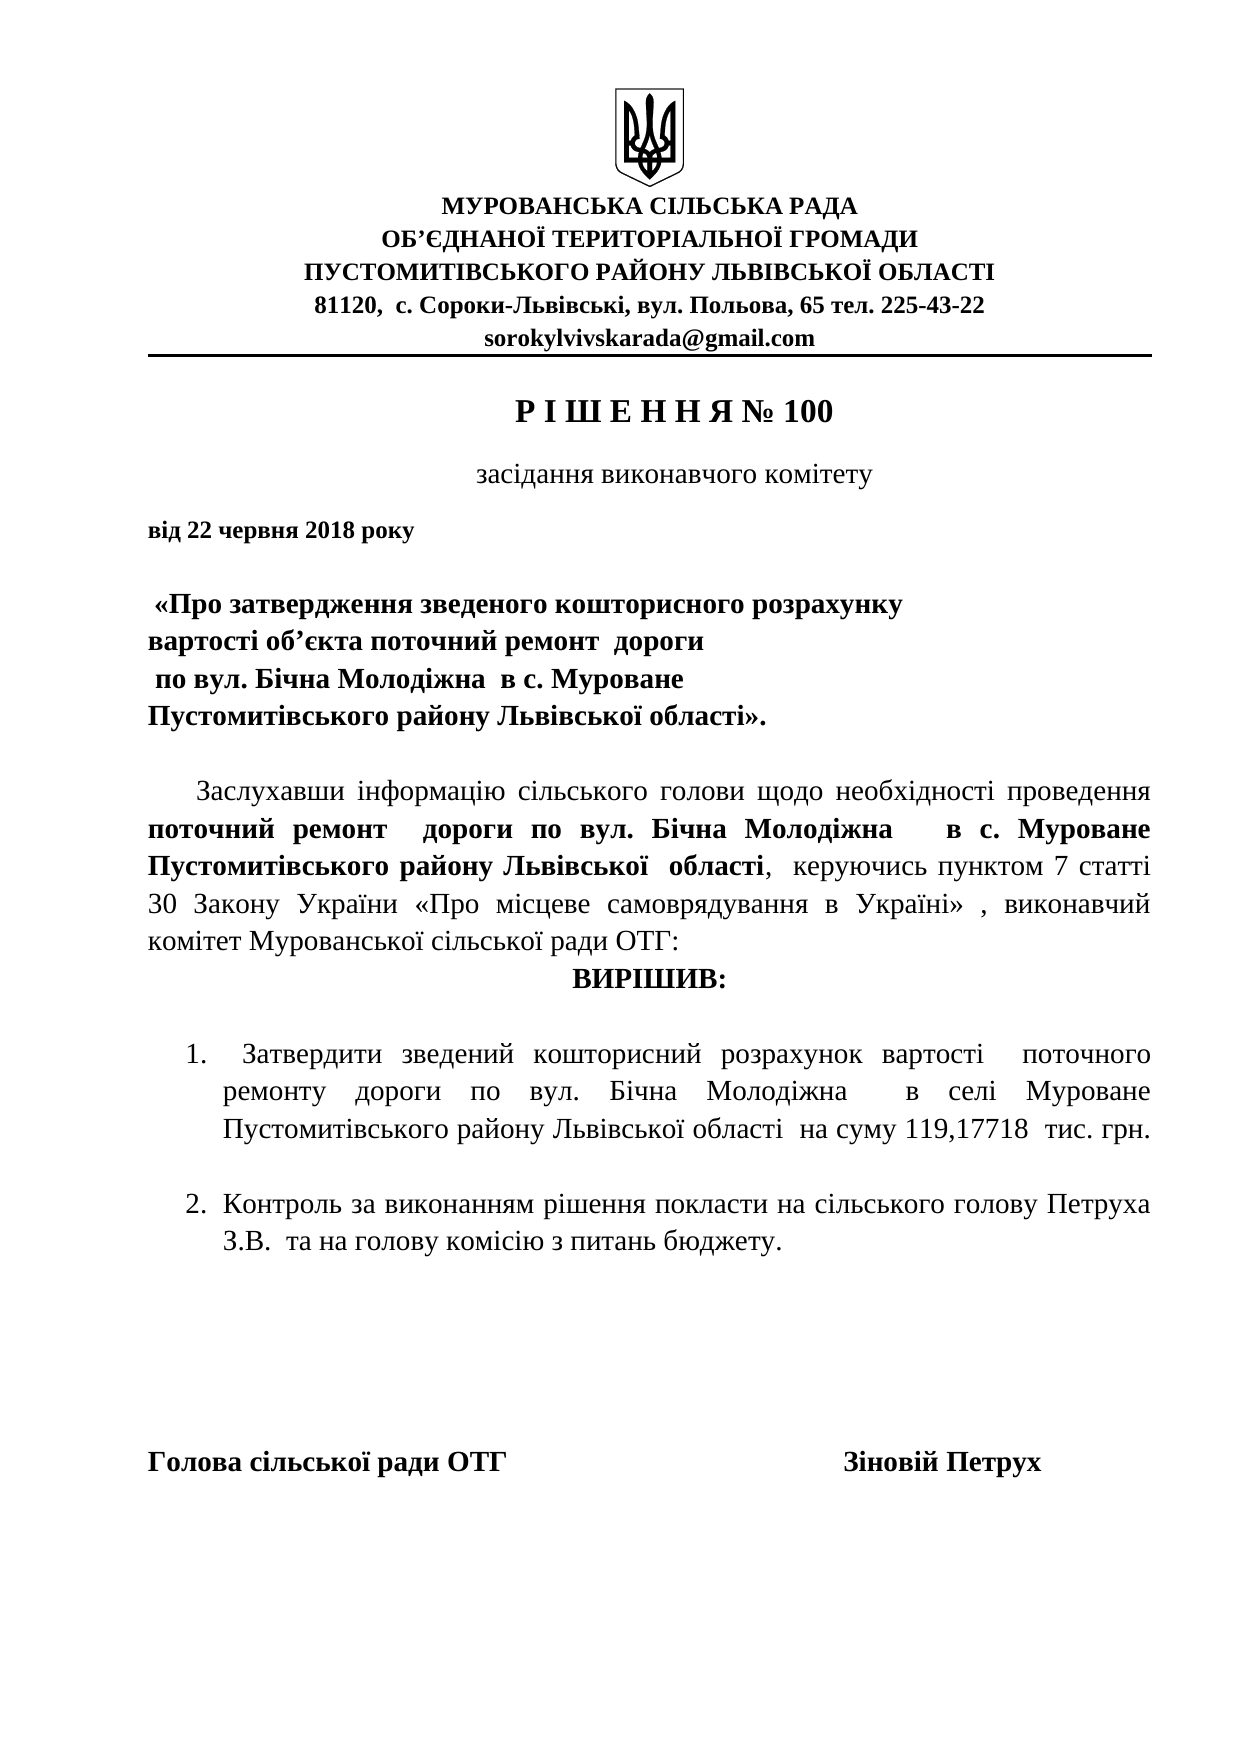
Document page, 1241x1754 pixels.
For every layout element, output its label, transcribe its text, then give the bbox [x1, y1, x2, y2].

text Р І Ш Е Н Н Я № 100 [148, 391, 1226, 429]
text вартості об’єкта поточний ремонт дороги [148, 619, 1152, 657]
list Затвердити зведений кошторисний розрахунок вартості поточного ремонту дороги по вул. Бічна Молодіжна в селі Муроване Пустомитівського району Львівської області на суму 119,17718 тис. грн. [185, 1032, 1152, 1182]
text Пустомитівського району Львівської області». [148, 694, 1152, 732]
text Голова сільської ради ОТГ Зіновій Петрух [148, 1444, 1152, 1478]
text від 22 червня 2018 року [148, 516, 1152, 544]
list Контроль за виконанням рішення покласти на сільського голову Петруха З.В. та на голову комісію з питань бюджету. [185, 1182, 1152, 1257]
text МУРОВАНСЬКА СІЛЬСЬКА РАДА [148, 191, 1152, 220]
text «Про затвердження зведеного кошторисного розрахунку [148, 582, 1152, 619]
text засідання виконавчого комітету [148, 456, 1226, 490]
text ПУСТОМИТІВСЬКОГО РАЙОНУ ЛЬВІВСЬКОЇ ОБЛАСТІ [148, 257, 1152, 286]
text ВИРІШИВ: [148, 957, 1152, 994]
text по вул. Бічна Молодіжна в с. Муроване [148, 657, 1152, 694]
text sorokylvivskarada@gmail.com [148, 323, 1152, 354]
text Заслухавши інформацію сільського голови щодо необхідності проведення поточний ремонт дороги по вул. Бічна Молодіжна в с. Муроване Пустомитівського району Львівської області, керуючись пунктом 7 статті 30 Закону України «Про місцеве самоврядування в Україні» , виконавчий комітет Мурованської сільської ради ОТГ: [148, 769, 1152, 957]
text 81120, с. Сороки-Львівські, вул. Польова, 65 тел. 225-43-22 [148, 290, 1152, 319]
text ОБ’ЄДНАНОЇ ТЕРИТОРІАЛЬНОЇ ГРОМАДИ [148, 224, 1152, 253]
